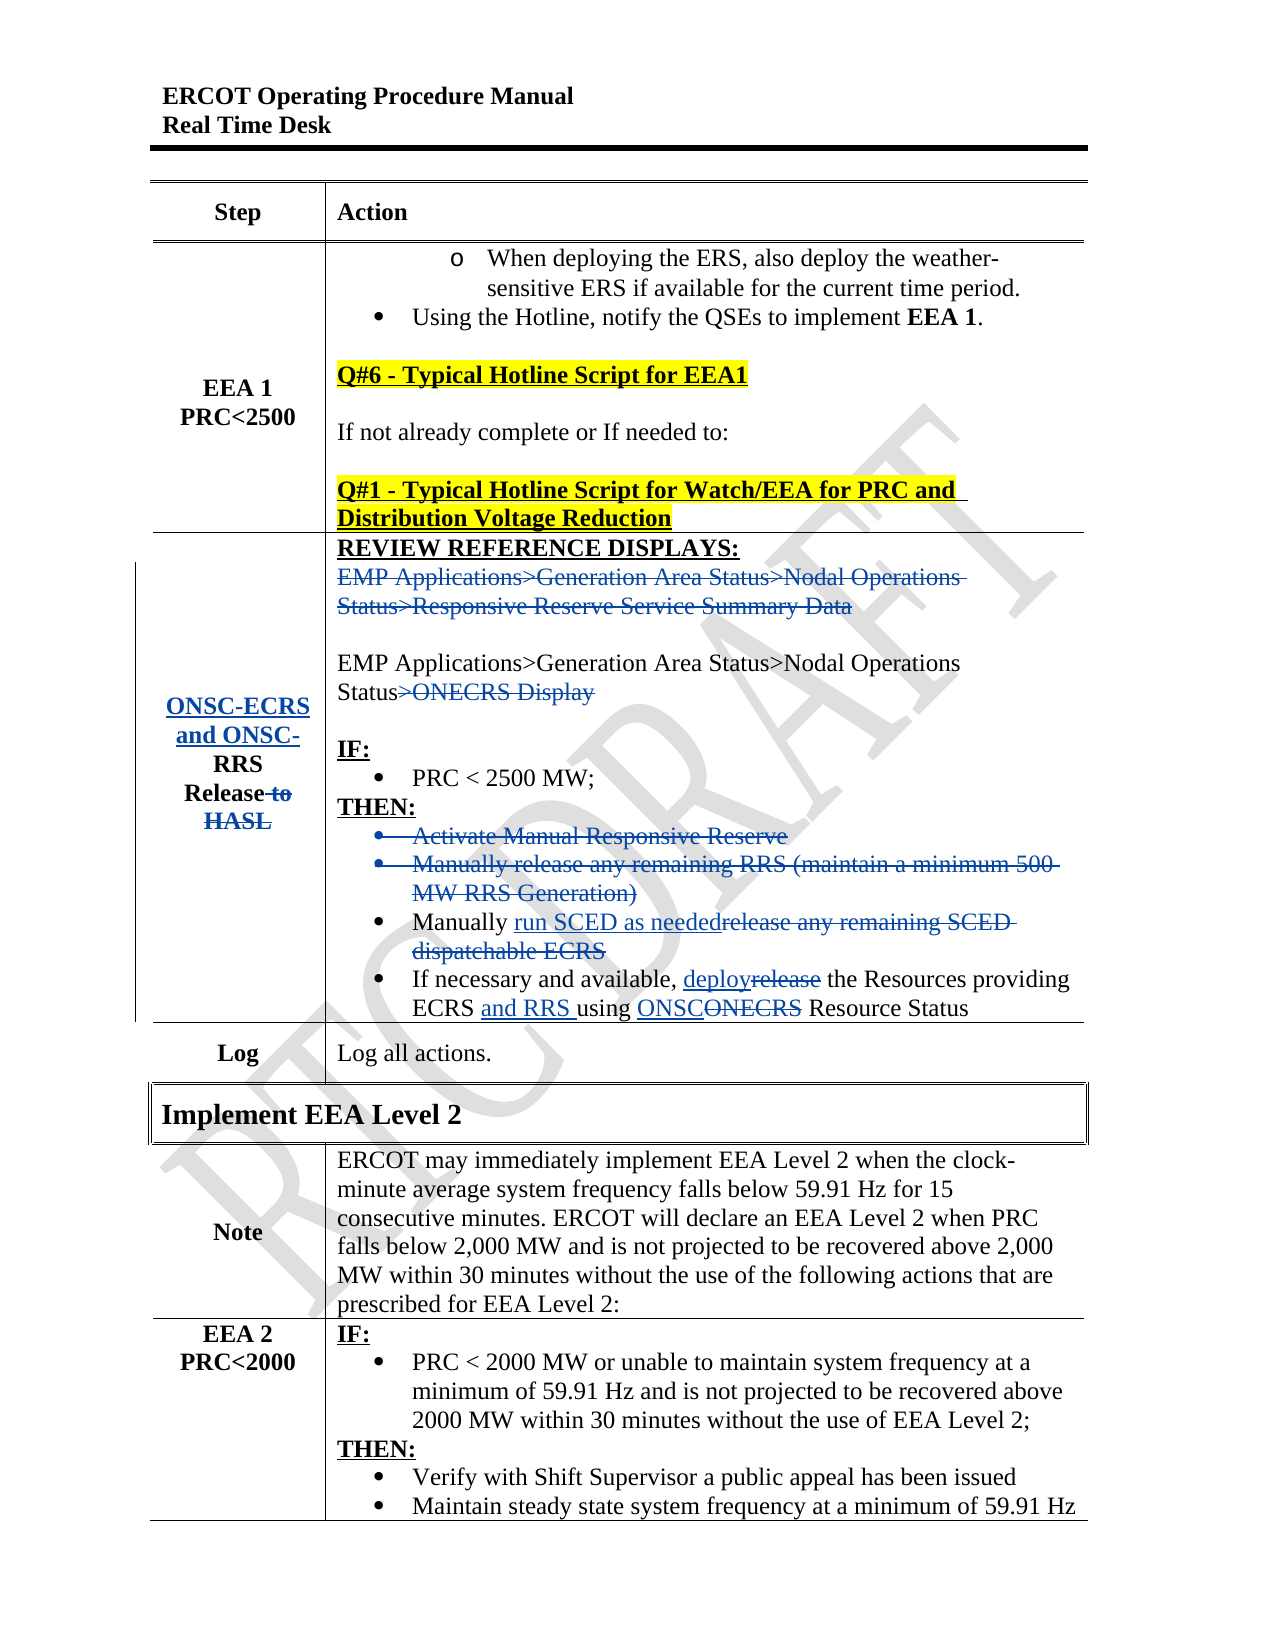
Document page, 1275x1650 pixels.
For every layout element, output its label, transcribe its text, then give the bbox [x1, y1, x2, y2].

table_cell EEA 2 PRC<2000 [150, 1318, 325, 1520]
table_cell Log all actions. [326, 1022, 1087, 1082]
table_cell Implement EEA Level 2 [150, 1082, 1087, 1142]
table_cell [326, 240, 1087, 532]
table_cell ERCOT may immediately implement EEA Level 2 when the clock-minute average system frequency falls below 59.91 Hz for 15 consecutive minutes. ERCOT will declare an EEA Level 2 when PRC falls below 2,000 MW and is not projected to be recovered above 2,000 MW within 30 minutes without the use of the following actions that are prescribed for EEA Level 2: [326, 1142, 1087, 1318]
table_cell EEA 1 PRC<2500 [150, 240, 325, 532]
table_header Step [150, 183, 325, 239]
table_cell RRS Release [150, 532, 325, 1022]
table_cell Log [150, 1022, 325, 1082]
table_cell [326, 1318, 1087, 1520]
table_cell Note [150, 1142, 325, 1318]
table_cell REVIEW REFERENCE DISPLAYS: EMP Applications>Generation Area Status>Nodal Operations Status IF: PRC < 2500 MW; THEN: Manually If necessary and available, the Resources providing ECRS using Resource Status [326, 532, 1087, 1022]
table_header Action [326, 183, 1087, 239]
